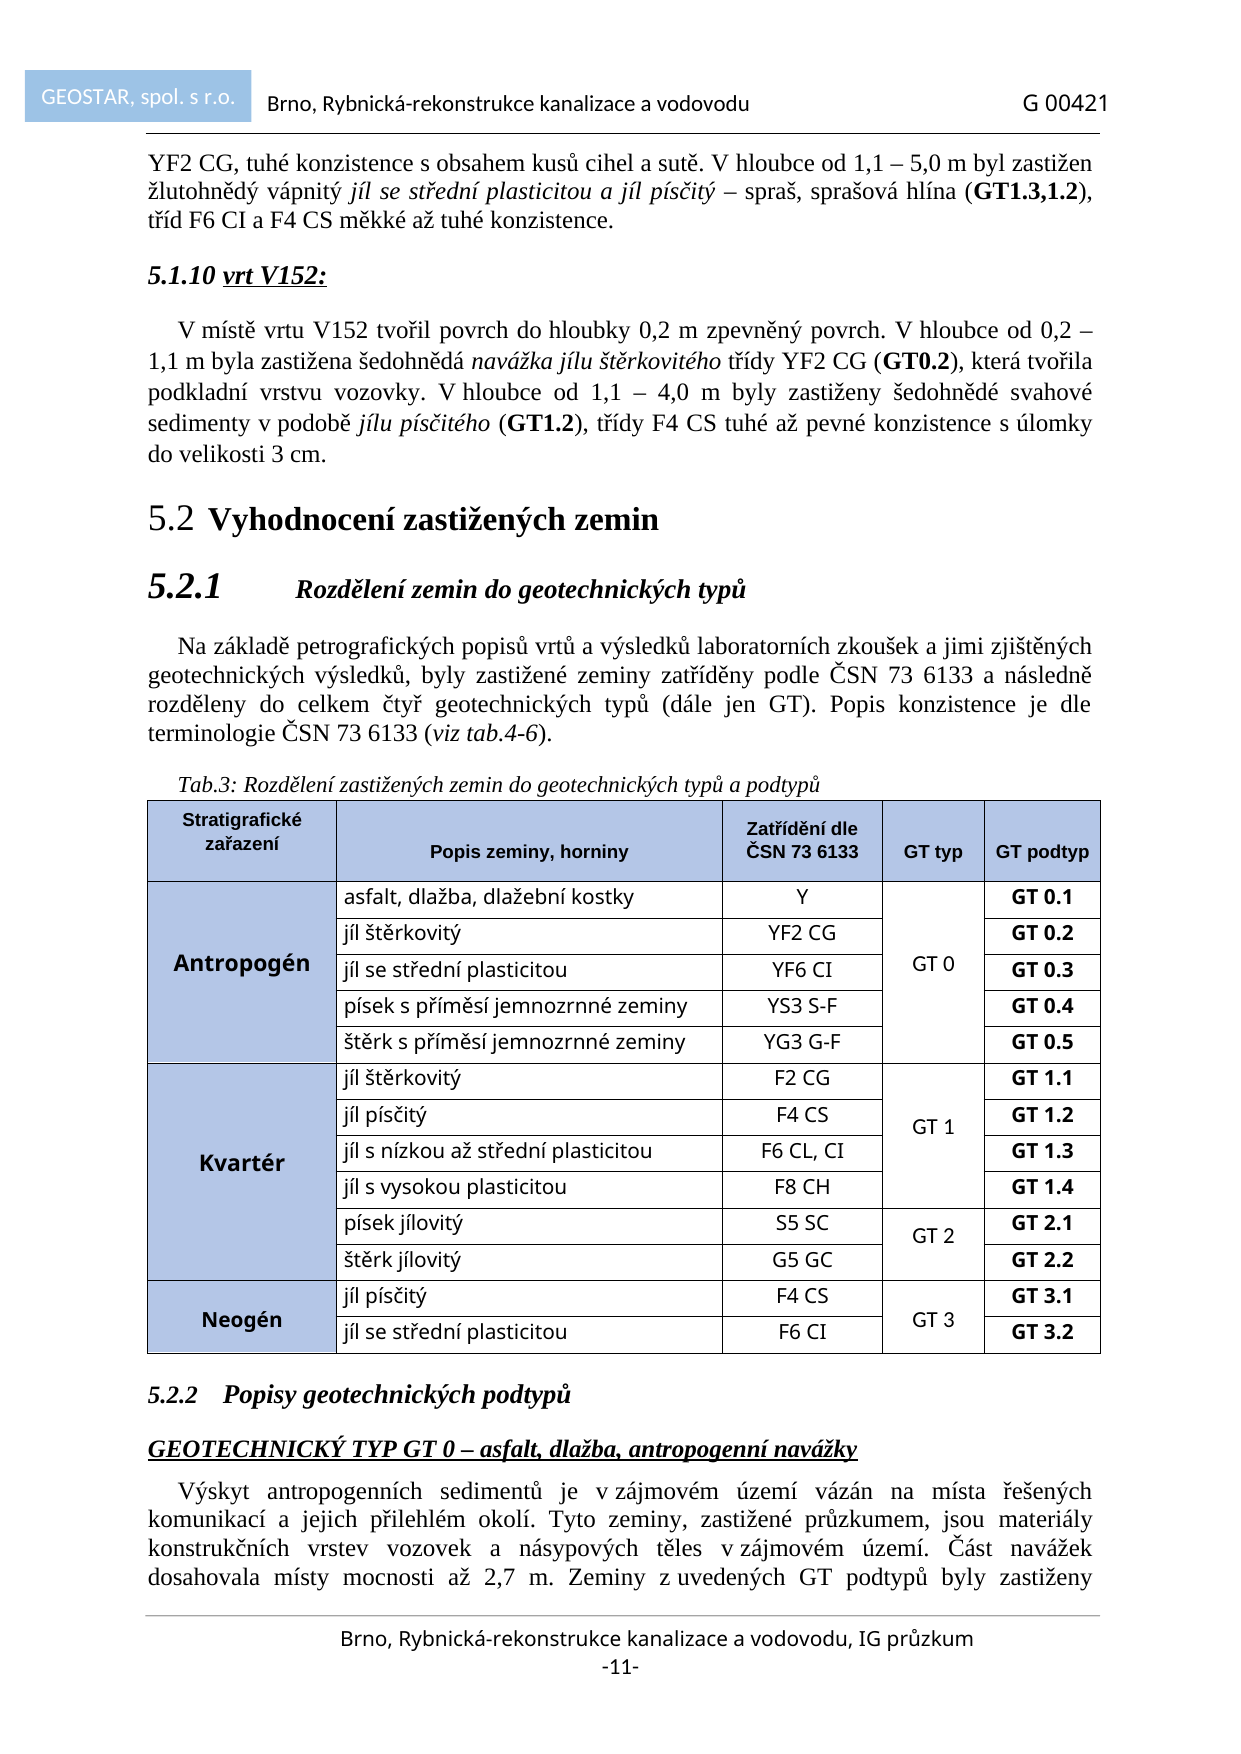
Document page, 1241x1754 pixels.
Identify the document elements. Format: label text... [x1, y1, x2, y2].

text Na základě petrografických popisů vrtů a výsledků laboratorních zkoušek a jimi zjištěných geotechnických výsledků, byly zastižené zeminy zatříděny podle ČSN 73 6133 a následně rozděleny do celkem čtyř geotechnických typů (dále jen GT). Popis konzistence je dle terminologie ČSN 73 6133 (viz tab.4-6). [148, 631, 1093, 746]
table_cell GT 0 [883, 882, 984, 1062]
table_cell GT 0.3 [985, 955, 1100, 990]
table_cell písek s příměsí jemnozrnné zeminy [337, 991, 722, 1026]
table_cell jíl s vysokou plasticitou [337, 1172, 722, 1207]
text GEOTECHNICKÝ TYP GT 0 – asfalt, dlažba, antropogenní navážky [148, 1434, 1093, 1463]
text V místě vrtu V152 tvořil povrch do hloubky 0,2 m zpevněný povrch. V hloubce od 0,2 – 1,1 m byla zastižena šedohnědá navážka jílu štěrkovitého třídy YF2 CG (GT0.2), která tvořila podkladní vrstvu vozovky. V hloubce od 1,1 – 4,0 m byly zastiženy šedohnědé svahové sedimenty v podobě jílu písčitého (GT1.2), třídy F4 CS tuhé až pevné konzistence s úlomky do velikosti 3 cm. [148, 315, 1093, 468]
table_cell GT 0.2 [985, 919, 1100, 954]
table_cell YS3 S-F [723, 991, 882, 1026]
table_cell GT 1.2 [985, 1100, 1100, 1135]
table_cell YG3 G-F [723, 1027, 882, 1062]
table_cell asfalt, dlažba, dlažební kostky [337, 882, 722, 917]
table_cell YF2 CG [723, 919, 882, 954]
table_cell GT 1 [883, 1064, 984, 1207]
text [148, 1476, 1093, 1591]
table_cell štěrk s příměsí jemnozrnné zeminy [337, 1027, 722, 1062]
table_cell GT 3 [883, 1281, 984, 1352]
table_cell GT 3.2 [985, 1317, 1100, 1352]
table_cell jíl s nízkou až střední plasticitou [337, 1136, 722, 1171]
table_cell S5 SC [723, 1209, 882, 1244]
table_cell štěrk jílovitý [337, 1245, 722, 1280]
table_cell GT 0.4 [985, 991, 1100, 1026]
table_cell jíl štěrkovitý [337, 1064, 722, 1099]
table_header GT podtyp [985, 801, 1100, 881]
table_cell jíl písčitý [337, 1100, 722, 1135]
table_cell F6 CL, CI [723, 1136, 882, 1171]
table_cell jíl písčitý [337, 1281, 722, 1316]
subtitle Vyhodnocení zastižených zemin [148, 495, 1093, 538]
table_cell F6 CI [723, 1317, 882, 1352]
table_cell GT 2.2 [985, 1245, 1100, 1280]
table_header Popis zeminy, horniny [337, 801, 722, 881]
table_cell GT 1.1 [985, 1064, 1100, 1099]
table_cell GT 0.1 [985, 882, 1100, 917]
table_header GT typ [883, 801, 984, 881]
table_cell písek jílovitý [337, 1209, 722, 1244]
table_cell jíl štěrkovitý [337, 919, 722, 954]
table_cell Antropogén [148, 882, 336, 1062]
table_cell F4 CS [723, 1281, 882, 1316]
table_cell Y [723, 882, 882, 917]
subtitle vrt V152: [148, 259, 1093, 290]
table_cell F4 CS [723, 1100, 882, 1135]
table_header Stratigrafické zařazení [148, 801, 336, 881]
table_cell YF6 CI [723, 955, 882, 990]
table_cell jíl se střední plasticitou [337, 1317, 722, 1352]
table_header Zatřídění dle ČSN 73 6133 [723, 801, 882, 881]
table_cell GT 2 [883, 1209, 984, 1280]
table_cell GT 2.1 [985, 1209, 1100, 1244]
table_cell GT 1.4 [985, 1172, 1100, 1207]
table_cell Neogén [148, 1281, 336, 1352]
table_cell jíl se střední plasticitou [337, 955, 722, 990]
table_cell GT 1.3 [985, 1136, 1100, 1171]
table_cell F8 CH [723, 1172, 882, 1207]
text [148, 148, 1093, 234]
text Tab.3: Rozdělení zastižených zemin do geotechnických typů a podtypů [148, 771, 1093, 798]
subtitle Rozdělení zemin do geotechnických typů [148, 563, 1093, 606]
table_cell F2 CG [723, 1064, 882, 1099]
table_cell G5 GC [723, 1245, 882, 1280]
table_cell GT 0.5 [985, 1027, 1100, 1062]
table_cell GT 3.1 [985, 1281, 1100, 1316]
table_cell Kvartér [148, 1064, 336, 1280]
subtitle Popisy geotechnických podtypů [148, 1378, 1093, 1409]
